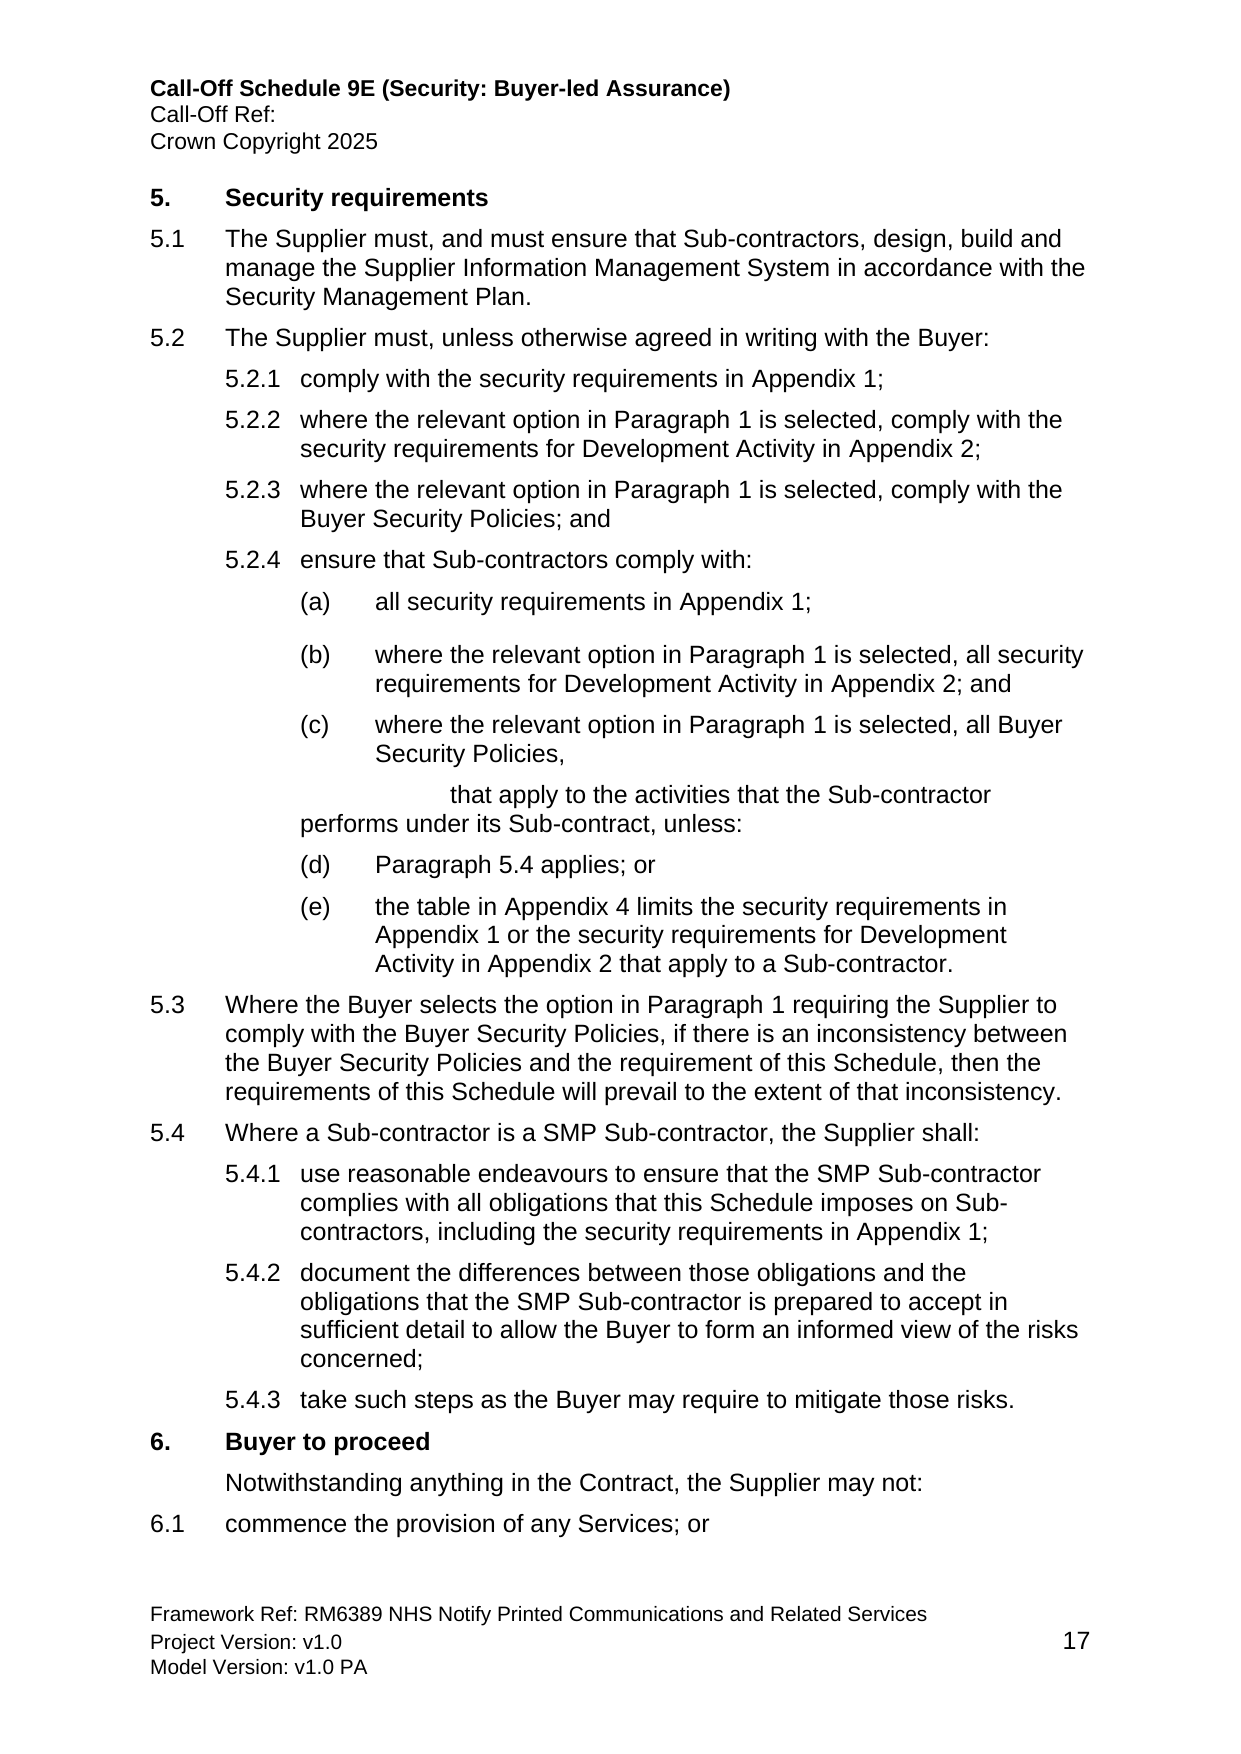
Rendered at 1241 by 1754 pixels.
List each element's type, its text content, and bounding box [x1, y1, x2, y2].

subtitle Where a Sub-contractor is a SMP Sub-contractor, the Supplier shall: [150, 1118, 1090, 1147]
subtitle Paragraph ‎5.4 applies; or [300, 850, 1090, 879]
subtitle Security requirements [150, 183, 1090, 212]
subtitle The Supplier must, unless otherwise agreed in writing with the Buyer: [150, 323, 1090, 352]
subtitle use reasonable endeavours to ensure that the SMP Sub-contractor complies with all obligations that this Schedule imposes on Sub-contractors, including the security requirements in Appendix 1; [225, 1159, 1090, 1245]
subtitle Where the Buyer selects the option in Paragraph ‎1 requiring the Supplier to comply with the Buyer Security Policies, if there is an inconsistency between the Buyer Security Policies and the requirement of this Schedule, then the requirements of this Schedule will prevail to the extent of that inconsistency. [150, 990, 1090, 1105]
subtitle where the relevant option in Paragraph ‎1 is selected, all security requirements for Development Activity in ‎Appendix 2; and [300, 640, 1090, 698]
subtitle all security requirements in ‎Appendix 1; [300, 587, 1090, 615]
subtitle where the relevant option in Paragraph ‎1 is selected, all Buyer Security Policies, [300, 710, 1090, 768]
subtitle where the relevant option in Paragraph ‎1 is selected, comply with the Buyer Security Policies; and [225, 475, 1090, 533]
subtitle The Supplier must, and must ensure that Sub-contractors, design, build and manage the Supplier Information Management System in accordance with the Security Management Plan. [150, 224, 1090, 310]
subtitle document the differences between those obligations and the obligations that the SMP Sub-contractor is prepared to accept in sufficient detail to allow the Buyer to form an informed view of the risks concerned; [225, 1258, 1090, 1373]
subtitle ensure that Sub-contractors comply with: [225, 545, 1090, 574]
subtitle Buyer to proceed [150, 1427, 1090, 1455]
subtitle commence the provision of any Services; or [150, 1509, 1090, 1538]
subtitle that apply to the activities that the Sub-contractor performs under its Sub-contract, unless: [300, 780, 1090, 838]
subtitle comply with the security requirements in ‎Appendix 1; [225, 364, 1090, 393]
subtitle where the relevant option in Paragraph ‎1 is selected, comply with the security requirements for Development Activity in ‎Appendix 2; [225, 405, 1090, 463]
subtitle take such steps as the Buyer may require to mitigate those risks. [225, 1385, 1090, 1414]
list Notwithstanding anything in the Contract, the Supplier may not: [225, 1468, 1090, 1497]
subtitle the table in ‎Appendix 4 limits the security requirements in Appendix 1 or the security requirements for Development Activity in Appendix 2 that apply to a Sub-contractor. [300, 892, 1090, 978]
